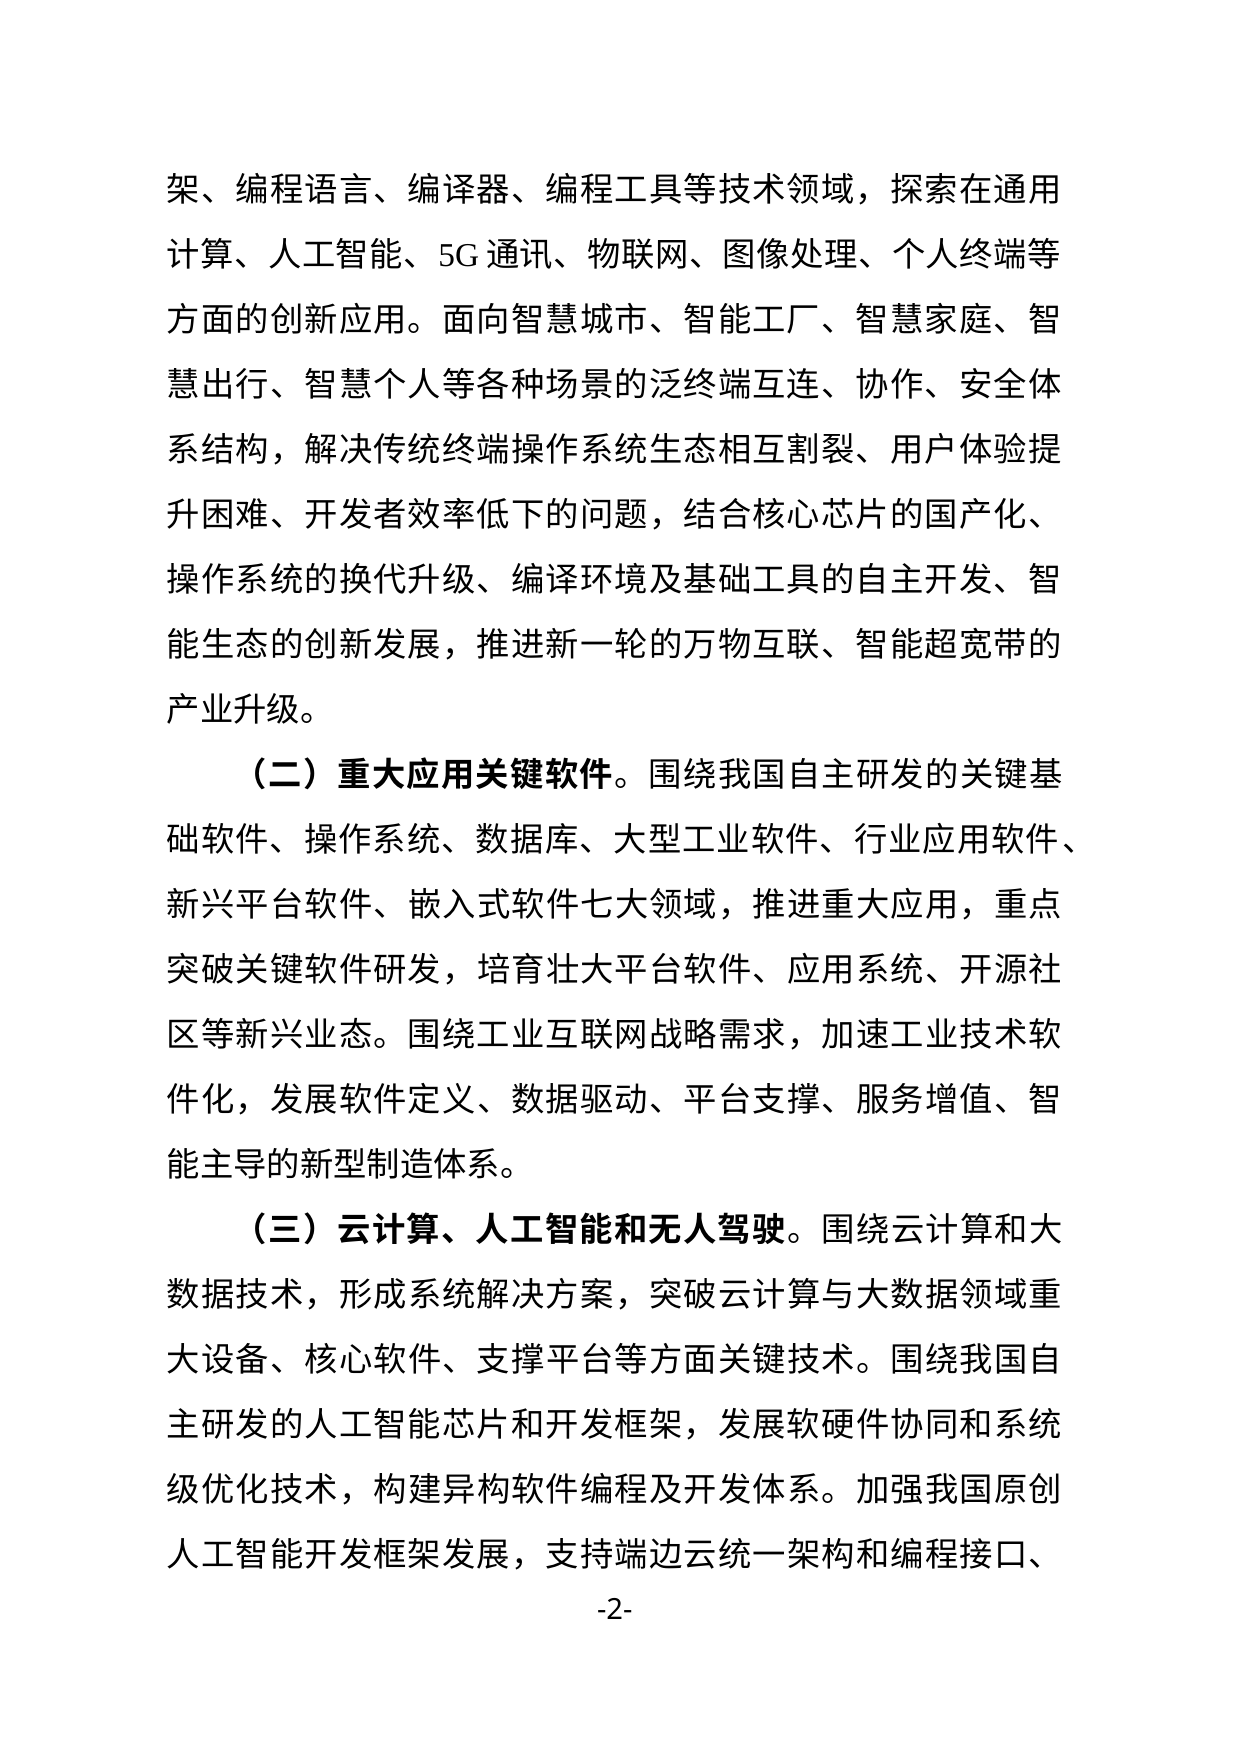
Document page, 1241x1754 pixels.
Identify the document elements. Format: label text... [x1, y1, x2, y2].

text （二）重大应用关键软件。围绕我国自主研发的关键基础软件、操作系统、数据库、大型工业软件、行业应用软件、新兴平台软件、嵌入式软件七大领域，推进重大应用，重点突破关键软件研发，培育壮大平台软件、应用系统、开源社区等新兴业态。围绕工业互联网战略需求，加速工业技术软件化，发展软件定义、数据驱动、平台支撑、服务增值、智能主导的新型制造体系。 [167, 739, 1062, 1194]
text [167, 154, 1062, 739]
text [167, 1194, 1062, 1584]
